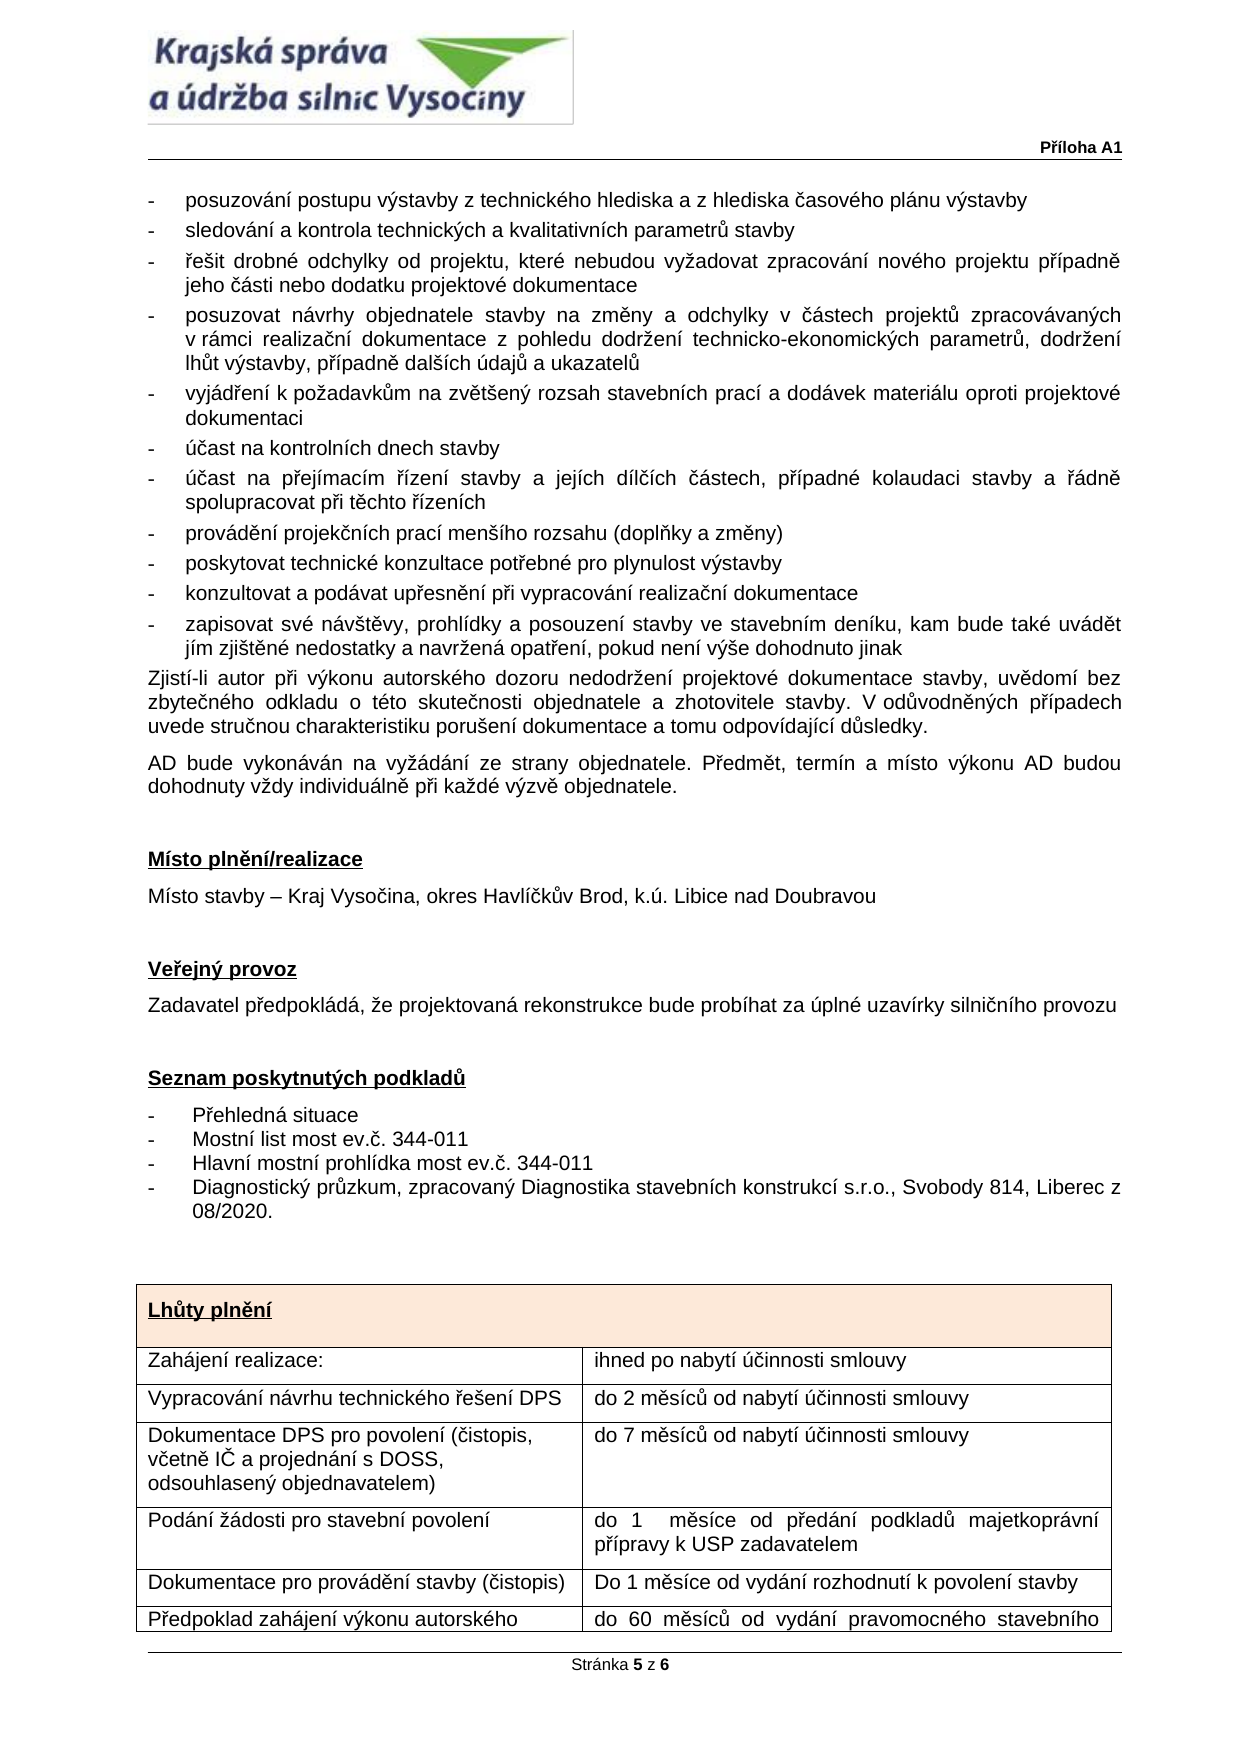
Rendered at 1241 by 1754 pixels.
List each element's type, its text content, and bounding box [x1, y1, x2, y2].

list poskytovat technické konzultace potřebné pro plynulost výstavby [148, 551, 1122, 575]
text Seznam poskytnutých podkladů [148, 1066, 1122, 1090]
table_cell Dokumentace pro provádění stavby (čistopis) [137, 1570, 582, 1606]
list zapisovat své návštěvy, prohlídky a posouzení stavby ve stavebním deníku, kam bude také uvádět jím zjištěné nedostatky a navržená opatření, pokud není výše dohodnuto jinak [148, 612, 1122, 660]
list konzultovat a podávat upřesnění při vypracování realizační dokumentace [148, 581, 1122, 605]
list účast na přejímacím řízení stavby a jejích dílčích částech, případné kolaudaci stavby a řádně spolupracovat při těchto řízeních [148, 466, 1122, 514]
list Diagnostický průzkum, zpracovaný Diagnostika stavebních konstrukcí s.r.o., Svobody 814, Liberec z 08/2020. [148, 1175, 1122, 1223]
list Přehledná situace [148, 1102, 1122, 1127]
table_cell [583, 1607, 1111, 1631]
picture [147, 30, 574, 126]
list provádění projekčních prací menšího rozsahu (doplňky a změny) [148, 520, 1122, 544]
table_cell Dokumentace DPS pro povolení (čistopis, včetně IČ a projednání s DOSS, odsouhlasený objednavatelem) [137, 1423, 582, 1507]
list Hlavní mostní prohlídka most ev.č. 344-011 [148, 1151, 1122, 1175]
table_cell do 7 měsíců od nabytí účinnosti smlouvy [583, 1423, 1111, 1507]
list účast na kontrolních dnech stavby [148, 436, 1122, 460]
table_cell Do 1 měsíce od vydání rozhodnutí k povolení stavby [583, 1570, 1111, 1606]
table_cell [137, 1607, 582, 1631]
table_cell Podání žádosti pro stavební povolení [137, 1508, 582, 1569]
table_cell Vypracování návrhu technického řešení DPS [137, 1385, 582, 1422]
table_cell do 1 měsíce od předání podkladů majetkoprávní přípravy k USP zadavatelem [583, 1508, 1111, 1569]
text AD bude vykonáván na vyžádání ze strany objednatele. Předmět, termín a místo výkonu AD budou dohodnuty vždy individuálně při každé výzvě objednatele. [148, 750, 1122, 798]
text Veřejný provoz [148, 957, 1122, 981]
list sledování a kontrola technických a kvalitativních parametrů stavby [148, 218, 1122, 242]
text Místo stavby – Kraj Vysočina, okres Havlíčkův Brod, k.ú. Libice nad Doubravou [148, 884, 1122, 908]
text Zadavatel předpokládá, že projektovaná rekonstrukce bude probíhat za úplné uzavírky silničního provozu [148, 993, 1122, 1017]
list vyjádření k požadavkům na zvětšený rozsah stavebních prací a dodávek materiálu oproti projektové dokumentaci [148, 381, 1122, 429]
table_header Lhůty plnění [137, 1285, 1111, 1347]
table_cell do 2 měsíců od nabytí účinnosti smlouvy [583, 1385, 1111, 1422]
list posuzování postupu výstavby z technického hlediska a z hlediska časového plánu výstavby [148, 188, 1122, 212]
text Zjistí-li autor při výkonu autorského dozoru nedodržení projektové dokumentace stavby, uvědomí bez zbytečného odkladu o této skutečnosti objednatele a zhotovitele stavby. V odůvodněných případech uvede stručnou charakteristiku porušení dokumentace a tomu odpovídající důsledky. [148, 666, 1122, 738]
list řešit drobné odchylky od projektu, které nebudou vyžadovat zpracování nového projektu případně jeho části nebo dodatku projektové dokumentace [148, 248, 1122, 297]
table_cell ihned po nabytí účinnosti smlouvy [583, 1348, 1111, 1384]
list posuzovat návrhy objednatele stavby na změny a odchylky v částech projektů zpracovávaných v rámci realizační dokumentace z pohledu dodržení technicko-ekonomických parametrů, dodržení lhůt výstavby, případně dalších údajů a ukazatelů [148, 303, 1122, 375]
text Místo plnění/realizace [148, 847, 1122, 871]
list Mostní list most ev.č. 344-011 [148, 1127, 1122, 1151]
table_cell Zahájení realizace: [137, 1348, 582, 1384]
